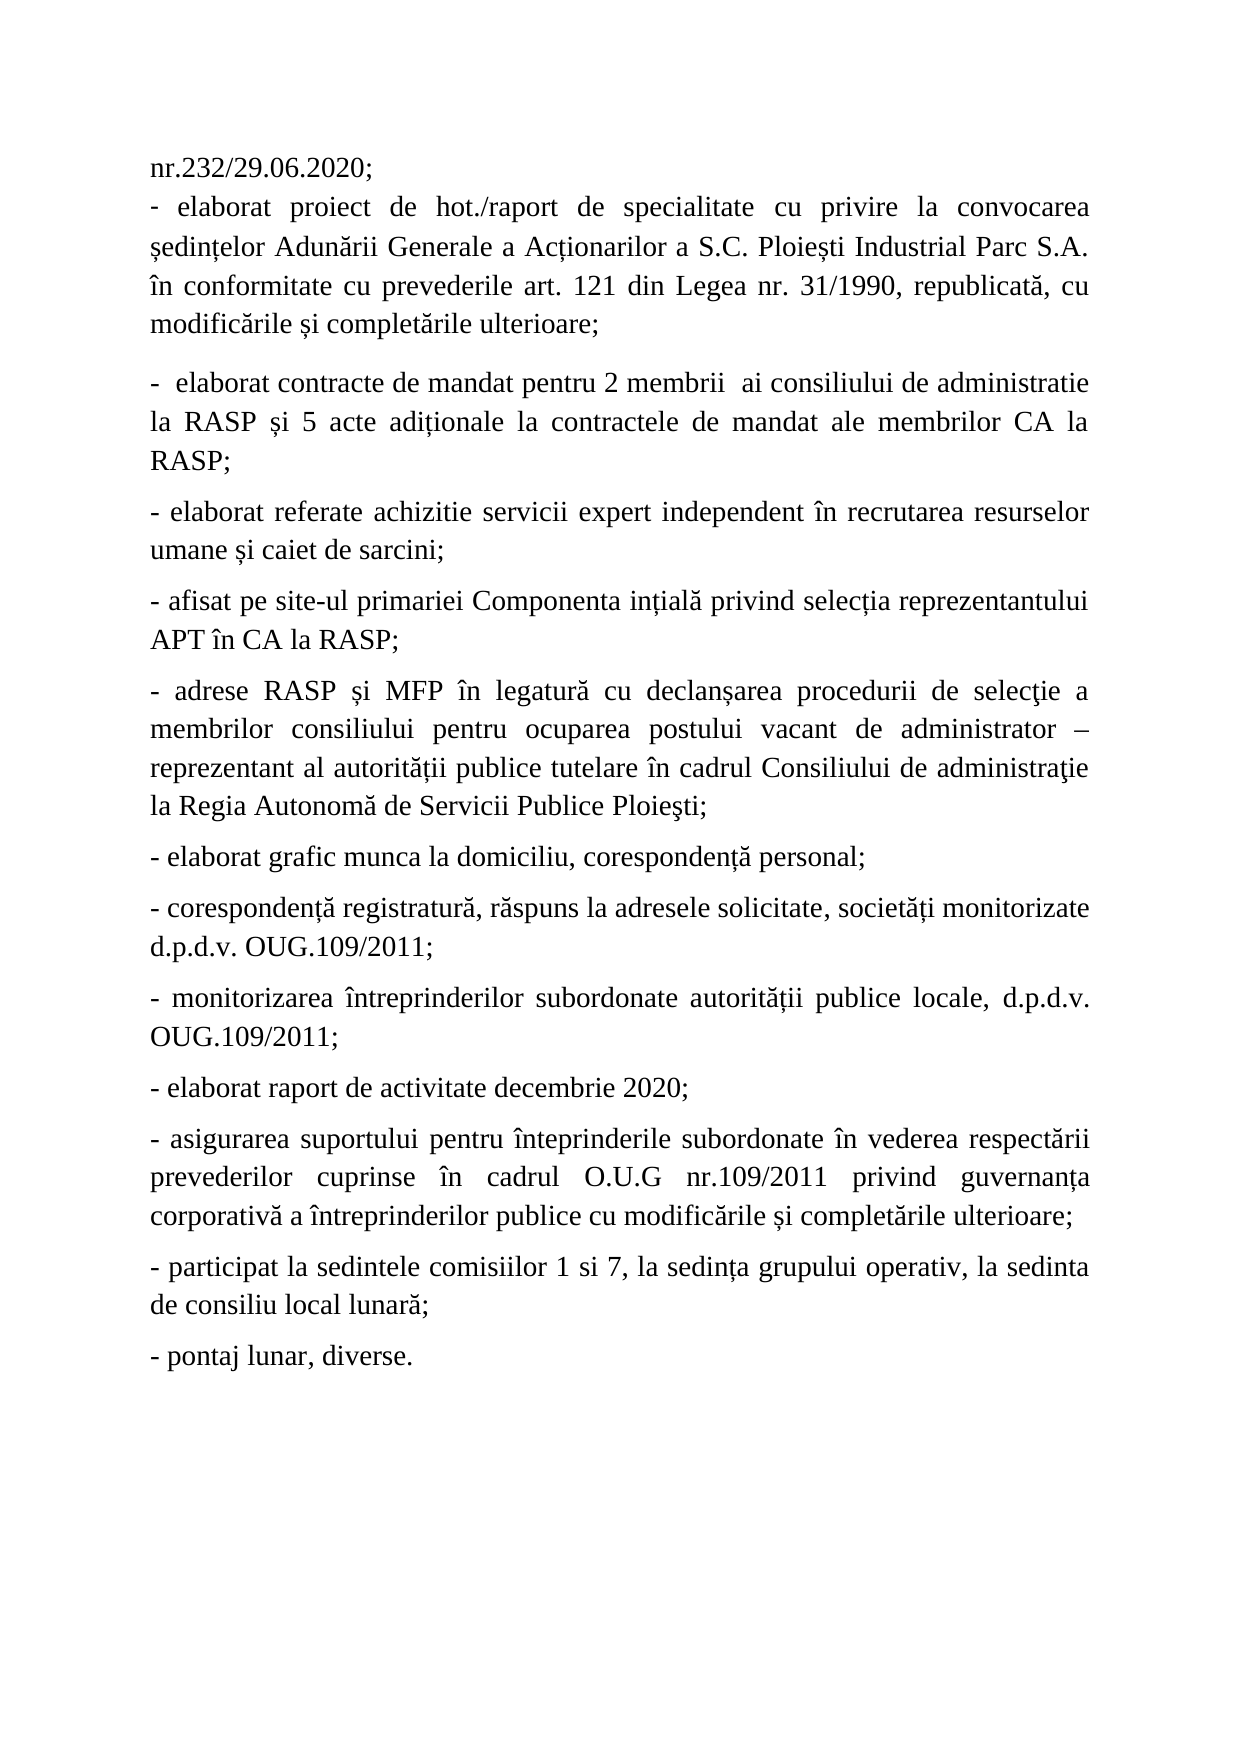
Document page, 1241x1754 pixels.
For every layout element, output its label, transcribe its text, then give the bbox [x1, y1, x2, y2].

text - monitorizarea întreprinderilor subordonate autorității publice locale, d.p.d.v. OUG.109/2011; [150, 980, 1090, 1052]
text - elaborat contracte de mandat pentru 2 membrii ai consiliului de administratie la RASP și 5 acte adiționale la contractele de mandat ale membrilor CA la RASP; [150, 366, 1090, 476]
text - elaborat proiect de hot./raport de specialitate cu privire la convocarea ședințelor Adunării Generale a Acționarilor a S.C. Ploiești Industrial Parc S.A. în conformitate cu prevederile art. 121 din Legea nr. 31/1990, republicată, cu modificările și completările ulterioare; [150, 188, 1090, 340]
text - pontaj lunar, diverse. [150, 1338, 1090, 1372]
text - elaborat grafic munca la domiciliu, corespondență personal; [150, 839, 1090, 873]
text - adrese RASP și MFP în legatură cu declanșarea procedurii de selecţie a membrilor consiliului pentru ocuparea postului vacant de administrator – reprezentant al autorității publice tutelare în cadrul Consiliului de administraţie la Regia Autonomă de Servicii Publice Ploieşti; [150, 673, 1090, 822]
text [150, 150, 1090, 183]
text - elaborat raport de activitate decembrie 2020; [150, 1070, 1090, 1103]
text - afisat pe site-ul primariei Componenta ințială privind selecția reprezentantului APT în CA la RASP; [150, 583, 1090, 655]
text - corespondență registratură, răspuns la adresele solicitate, societăți monitorizate d.p.d.v. OUG.109/2011; [150, 891, 1090, 963]
text - asigurarea suportului pentru înteprinderile subordonate în vederea respectării prevederilor cuprinse în cadrul O.U.G nr.109/2011 privind guvernanța corporativă a întreprinderilor publice cu modificările și completările ulterioare; [150, 1121, 1090, 1231]
text - elaborat referate achizitie servicii expert independent în recrutarea resurselor umane și caiet de sarcini; [150, 494, 1090, 566]
text - participat la sedintele comisiilor 1 si 7, la sedința grupului operativ, la sedinta de consiliu local lunară; [150, 1249, 1090, 1321]
